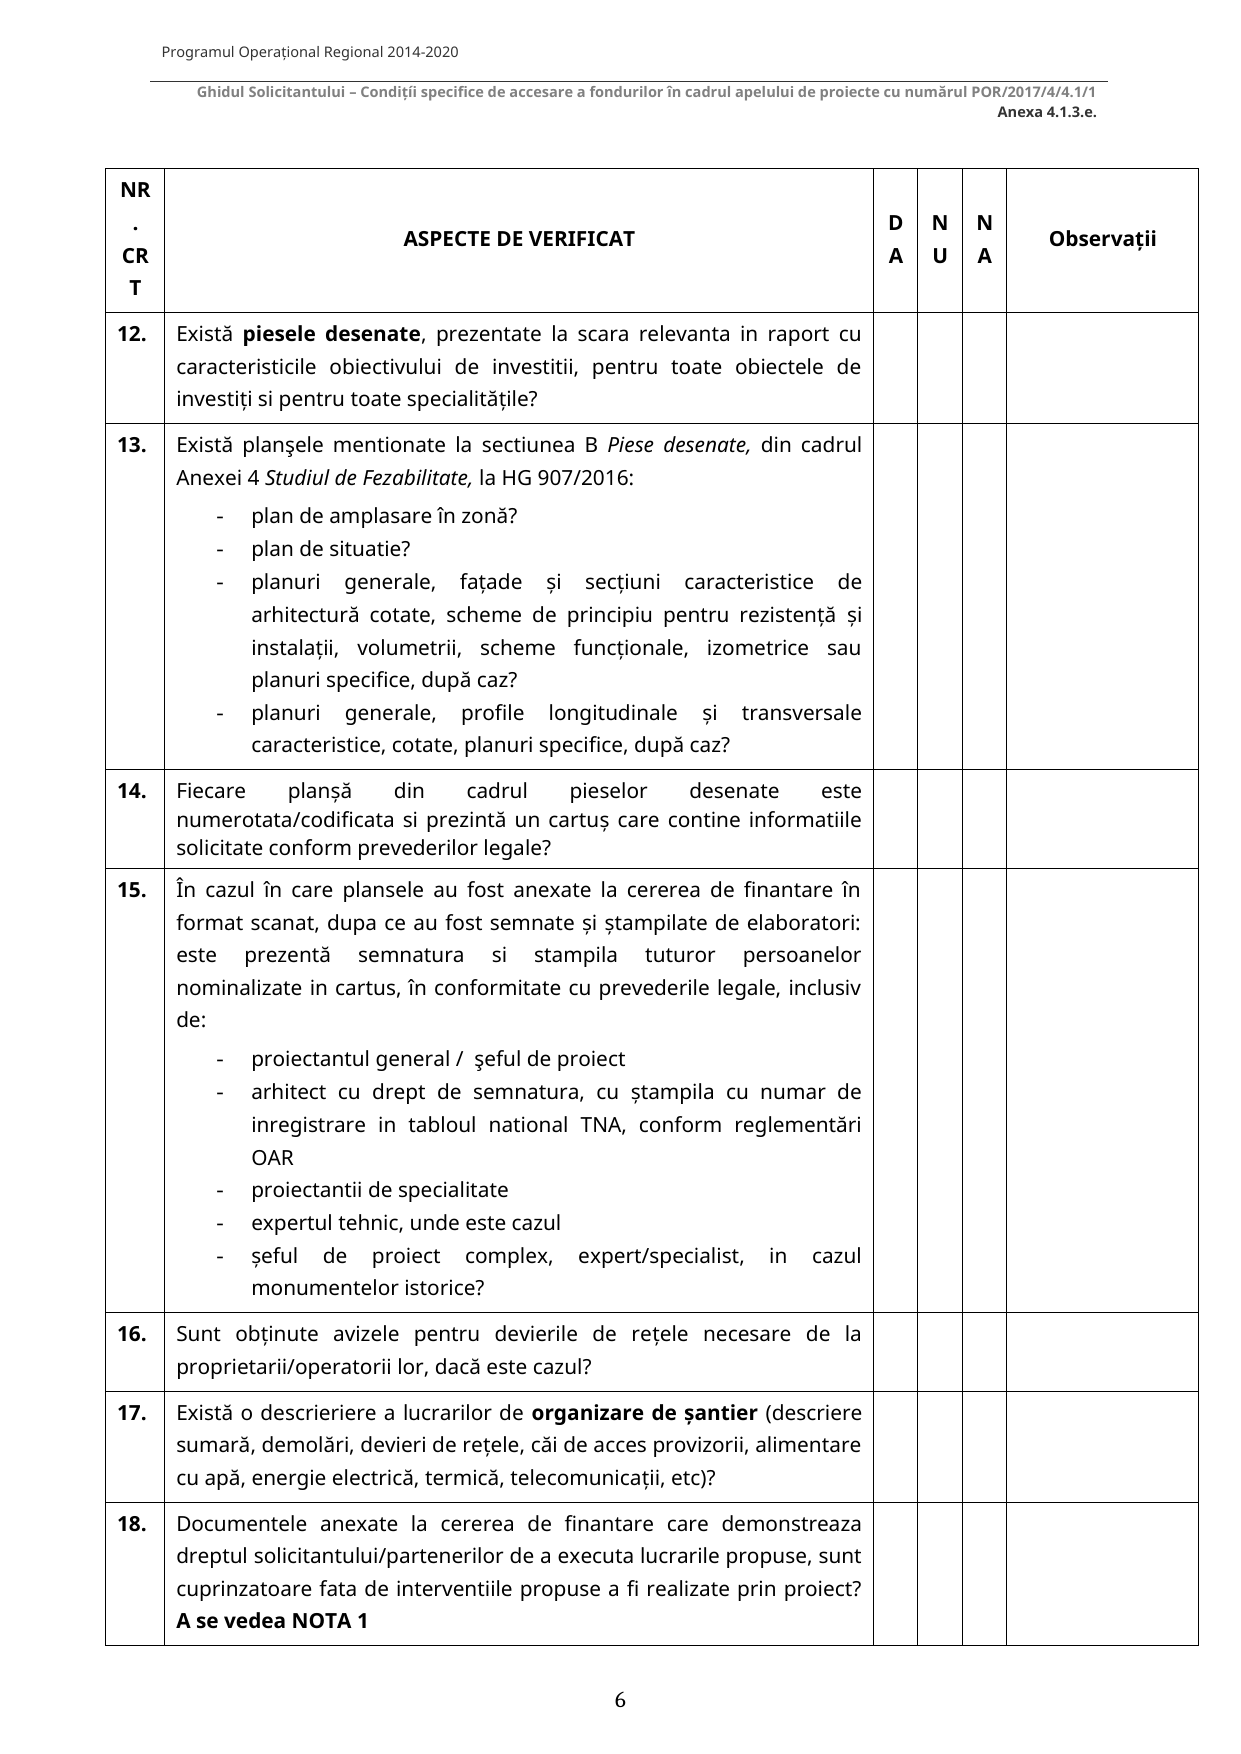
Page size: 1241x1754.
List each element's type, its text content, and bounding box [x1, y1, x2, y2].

table_cell [106, 1392, 164, 1502]
table_cell În cazul în care plansele au fost anexate la cererea de finantare în format scanat, dupa ce au fost semnate și ștampilate de elaboratori: este prezentă semnatura si stampila tuturor persoanelor nominalizate in cartus, în conformitate cu prevederile legale, inclusiv de: proiectantul general / şeful de proiect arhitect cu drept de semnatura, cu ștampila cu numar de inregistrare in tabloul national TNA, conform reglementări OAR proiectantii de specialitate expertul tehnic, unde este cazul șeful de proiect complex, expert/specialist, in cazul monumentelor istorice? [165, 869, 873, 1312]
table_cell Există planşele mentionate la sectiunea B Piese desenate, din cadrul Anexei 4 Studiul de Fezabilitate, la HG 907/2016: plan de amplasare în zonă? plan de situatie? planuri generale, faţade şi secţiuni caracteristice de arhitectură cotate, scheme de principiu pentru rezistenţă şi instalaţii, volumetrii, scheme funcţionale, izometrice sau planuri specifice, după caz? planuri generale, profile longitudinale şi transversale caracteristice, cotate, planuri specifice, după caz? [165, 424, 873, 769]
table_cell [918, 869, 962, 1312]
table_cell Sunt obținute avizele pentru devierile de rețele necesare de la proprietarii/operatorii lor, dacă este cazul? [165, 1313, 873, 1391]
table_cell [874, 1313, 917, 1391]
table_cell [963, 1503, 1006, 1645]
table_header DA [874, 169, 917, 312]
table_cell [1007, 424, 1198, 769]
table_cell [1007, 770, 1198, 868]
table_cell [1007, 1392, 1198, 1502]
table_header ASPECTE DE VERIFICAT [165, 169, 873, 312]
table_cell [106, 1313, 164, 1391]
table_cell [1007, 313, 1198, 423]
table_cell [1007, 1503, 1198, 1645]
table_cell [963, 424, 1006, 769]
table_cell [963, 869, 1006, 1312]
table_cell Există o descrieriere a lucrarilor de organizare de şantier (descriere sumară, demolări, devieri de rețele, căi de acces provizorii, alimentare cu apă, energie electrică, termică, telecomunicații, etc)? [165, 1392, 873, 1502]
table_cell Documentele anexate la cererea de finantare care demonstreaza dreptul solicitantului/partenerilor de a executa lucrarile propuse, sunt cuprinzatoare fata de interventiile propuse a fi realizate prin proiect? A se vedea NOTA 1 [165, 1503, 873, 1645]
table_cell [874, 1392, 917, 1502]
table_header NU [918, 169, 962, 312]
table_cell [963, 1313, 1006, 1391]
table_cell [918, 1503, 962, 1645]
table_cell [963, 1392, 1006, 1502]
table_cell [918, 770, 962, 868]
table_cell [918, 1313, 962, 1391]
table_cell [963, 770, 1006, 868]
table_cell [918, 1392, 962, 1502]
table_cell [106, 313, 164, 423]
table_cell [918, 313, 962, 423]
table_cell [963, 313, 1006, 423]
table_cell Fiecare planşă din cadrul pieselor desenate este numerotata/codificata si prezintă un cartuş care contine informatiile solicitate conform prevederilor legale? [165, 770, 873, 868]
table_cell [874, 313, 917, 423]
table_cell [1007, 869, 1198, 1312]
table_cell [874, 1503, 917, 1645]
table_cell [874, 770, 917, 868]
table_header NA [963, 169, 1006, 312]
table_header NR. CRT [106, 169, 164, 312]
table_cell Există piesele desenate, prezentate la scara relevanta in raport cu caracteristicile obiectivului de investitii, pentru toate obiectele de investiți si pentru toate specialitățile? [165, 313, 873, 423]
table_cell [918, 424, 962, 769]
table_cell [106, 424, 164, 769]
table_cell [106, 1503, 164, 1645]
table_cell [106, 770, 164, 868]
table_cell [874, 869, 917, 1312]
table_header Observaţii [1007, 169, 1198, 312]
table_cell [106, 869, 164, 1312]
table_cell [1007, 1313, 1198, 1391]
table_cell [874, 424, 917, 769]
